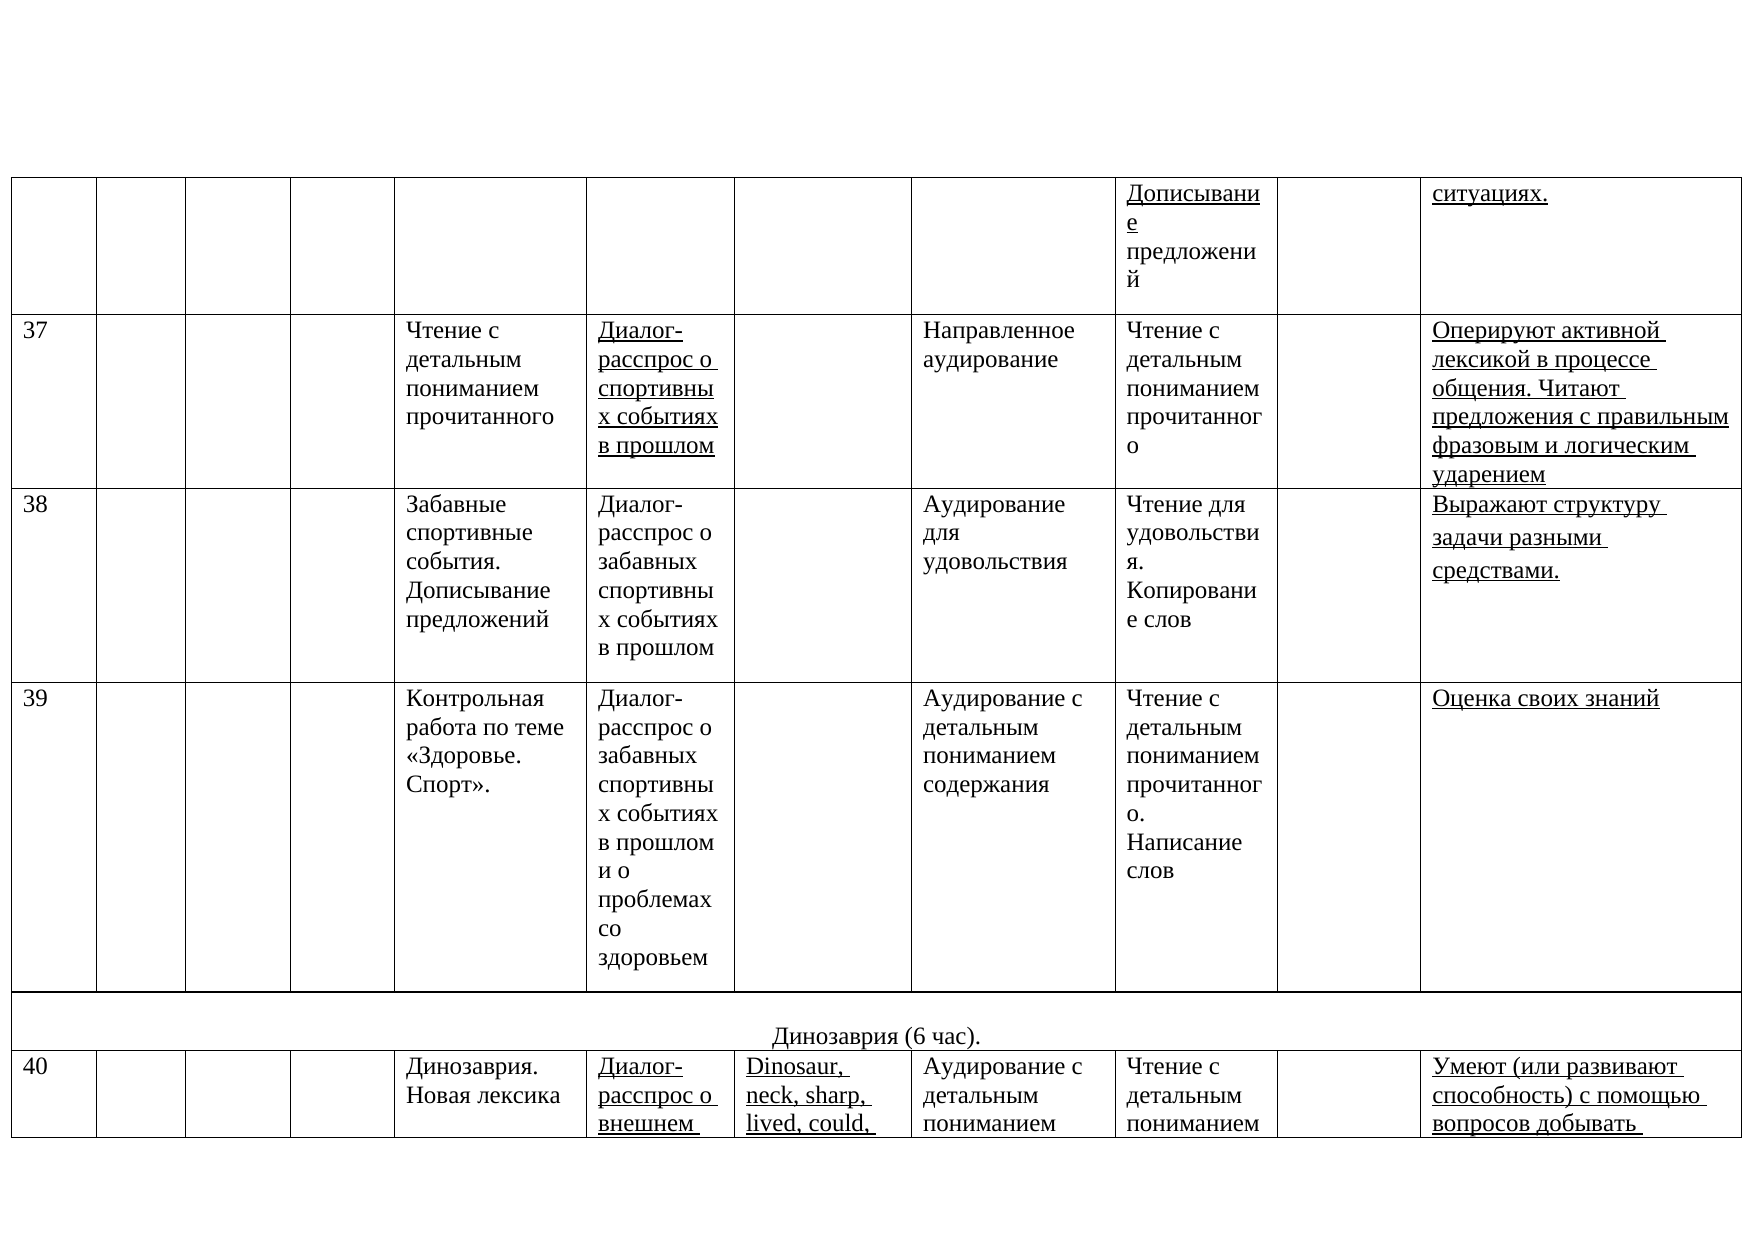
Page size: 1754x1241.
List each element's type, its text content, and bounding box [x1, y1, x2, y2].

table_cell [1278, 1051, 1420, 1137]
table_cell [912, 178, 1115, 314]
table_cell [587, 178, 734, 314]
table_cell [186, 315, 290, 488]
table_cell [735, 178, 911, 314]
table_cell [395, 1051, 586, 1137]
table_cell [291, 489, 394, 682]
table_cell 39 [12, 683, 96, 991]
table_cell Диалог-расспрос о спортивных событиях в прошлом [587, 315, 734, 488]
table_cell [291, 315, 394, 488]
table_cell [735, 1051, 911, 1137]
table_cell [186, 683, 290, 991]
table_cell [97, 489, 185, 682]
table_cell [1421, 1051, 1741, 1137]
table_cell [186, 1051, 290, 1137]
table_cell Диалог-расспрос о забавных спортивных событиях в прошлом [587, 489, 734, 682]
table_cell Оценка своих знаний [1421, 683, 1741, 991]
table_cell [97, 178, 185, 314]
table_cell Контрольная работа по теме «Здоровье. Спорт». [395, 683, 586, 991]
table_cell Аудирование с детальным пониманием содержания [912, 683, 1115, 991]
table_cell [1116, 178, 1277, 314]
table_cell Аудирование для удовольствия [912, 489, 1115, 682]
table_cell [395, 178, 586, 314]
table_cell [735, 489, 911, 682]
table_cell [1278, 315, 1420, 488]
table_cell 40 [12, 1051, 96, 1137]
table_cell Направленное аудирование [912, 315, 1115, 488]
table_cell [587, 1051, 734, 1137]
table_cell 36 [12, 178, 96, 314]
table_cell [912, 1051, 1115, 1137]
table_cell [186, 489, 290, 682]
table_cell [1278, 489, 1420, 682]
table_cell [1116, 1051, 1277, 1137]
table_cell Чтение с детальным пониманием прочитанного. Написание слов [1116, 683, 1277, 991]
table_cell [291, 178, 394, 314]
table_cell 38 [12, 489, 96, 682]
table_cell [735, 315, 911, 488]
table_cell [ ] [1278, 178, 1420, 314]
table_cell Чтение для удовольствия. Копирование слов [1116, 489, 1277, 682]
table_cell [735, 683, 911, 991]
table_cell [1421, 178, 1741, 314]
table_cell Чтение с детальным пониманием прочитанного [1116, 315, 1277, 488]
table_cell [97, 315, 185, 488]
table_cell [97, 683, 185, 991]
table_cell Оперируют активной лексикой в процессе общения. Читают предложения с правильным фразовым и логическим ударением [1421, 315, 1741, 488]
table_cell [97, 1051, 185, 1137]
table_cell [186, 178, 290, 314]
table_cell Выражают структуру задачи разными средствами. [1421, 489, 1741, 682]
table_cell Забавные спортивные события. Дописывание предложений [395, 489, 586, 682]
table_cell [1278, 683, 1420, 991]
table_cell Диалог-расспрос о забавных спортивных событиях в прошлом и о проблемах со здоровьем [587, 683, 734, 991]
table_cell 37 [12, 315, 96, 488]
table_cell [291, 1051, 394, 1137]
table_cell Чтение с детальным пониманием прочитанного [395, 315, 586, 488]
table_cell [291, 683, 394, 991]
table_cell Динозаврия (6 час). [12, 993, 1741, 1050]
